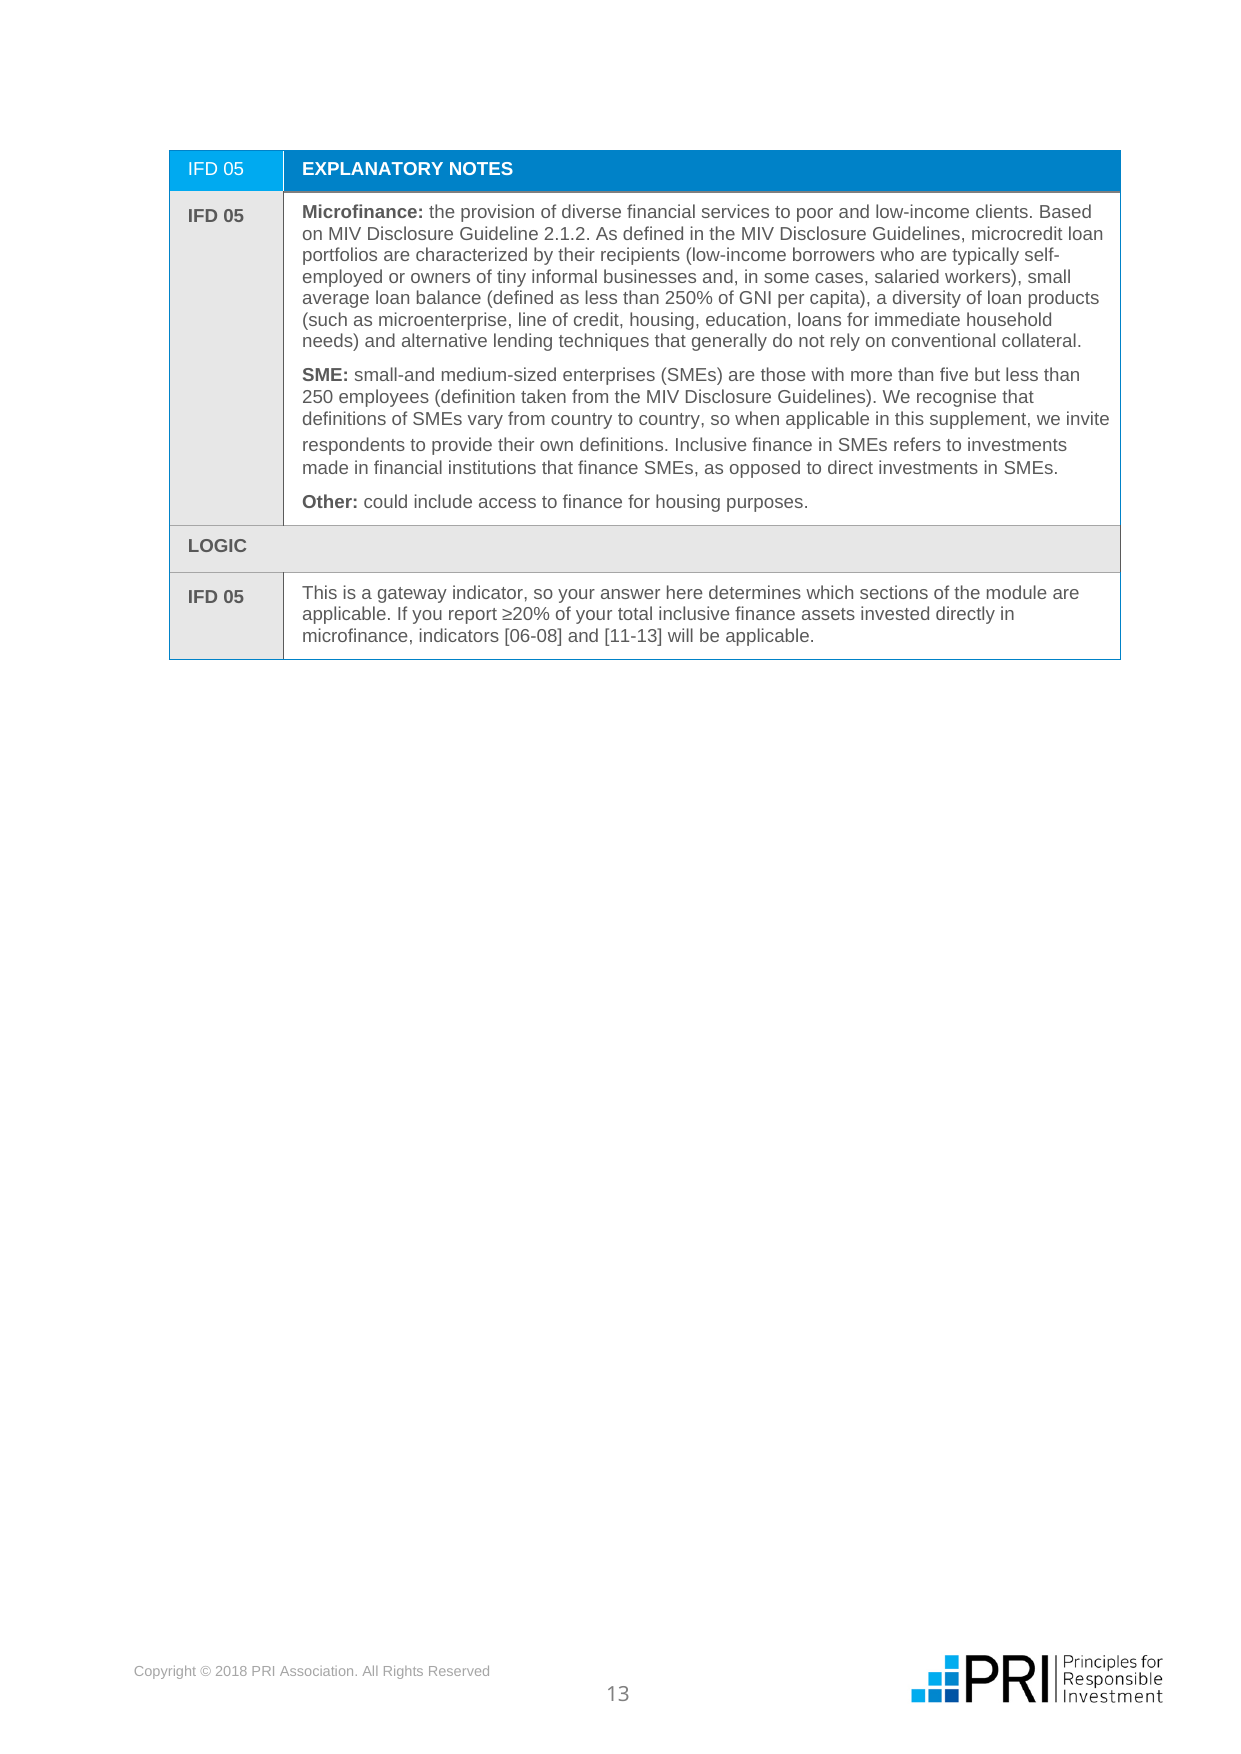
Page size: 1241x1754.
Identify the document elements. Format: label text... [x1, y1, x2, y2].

table_cell LOGIC [170, 526, 1120, 572]
table_header EXPLANATORY NOTES [284, 151, 1120, 191]
table_header IFD 05 [170, 151, 283, 191]
table_cell This is a gateway indicator, so your answer here determines which sections of the module are applicable. If you report ≥20% of your total inclusive finance assets invested directly in microfinance, indicators [06-08] and [11-13] will be applicable. [284, 573, 1120, 659]
table_cell IFD 05 [170, 573, 283, 659]
table_cell Microfinance: the provision of diverse financial services to poor and low-income clients. Based on MIV Disclosure Guideline 2.1.2. As defined in the MIV Disclosure Guidelines, microcredit loan portfolios are characterized by their recipients (low-income borrowers who are typically self-employed or owners of tiny informal businesses and, in some cases, salaried workers), small average loan balance (defined as less than 250% of GNI per capita), a diversity of loan products (such as microenterprise, line of credit, housing, education, loans for immediate household needs) and alternative lending techniques that generally do not rely on conventional collateral. SME: small-and medium-sized enterprises (SMEs) are those with more than five but less than 250 employees (definition taken from the MIV Disclosure Guidelines). We recognise that definitions of SMEs vary from country to country, so when applicable in this supplement, we invite respondents to provide their own definitions. Inclusive finance in SMEs refers to investments made in financial institutions that finance SMEs, as opposed to direct investments in SMEs. Other: could include access to finance for housing purposes. [284, 193, 1120, 525]
picture [839, 1560, 1240, 1753]
table_cell IFD 05 [170, 191, 283, 525]
